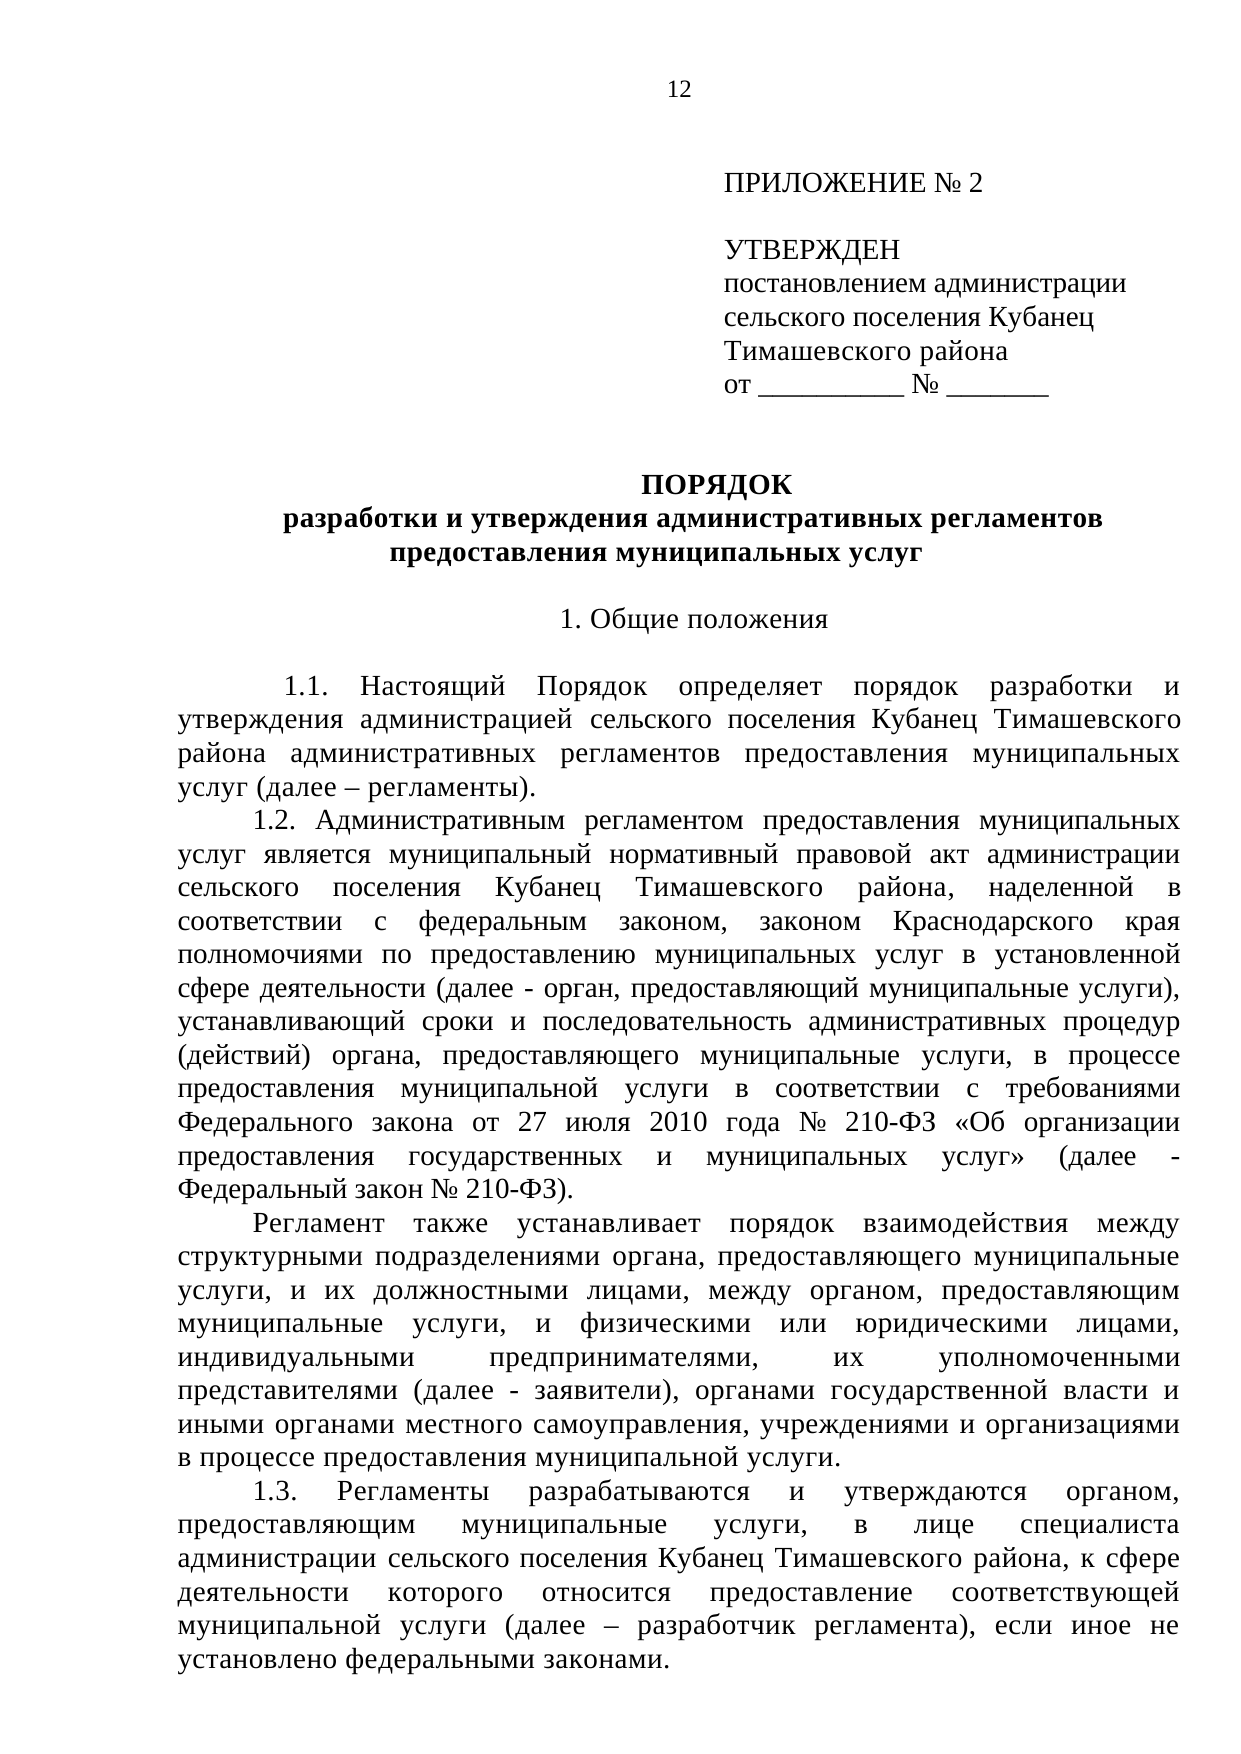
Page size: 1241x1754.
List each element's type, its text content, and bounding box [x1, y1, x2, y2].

text 1.1. Настоящий Порядок определяет порядок разработки и утверждения администрацией сельского поселения Кубанец Тимашевского района административных регламентов предоставления муниципальных услуг (далее – регламенты). [177, 668, 1182, 802]
text ПРИЛОЖЕНИЕ № 2 [723, 165, 1181, 198]
text 1.2. Административным регламентом предоставления муниципальных услуг является муниципальный нормативный правовой акт администрации сельского поселения Кубанец Тимашевского района, наделенной в соответствии с федеральным законом, законом Краснодарского края полномочиями по предоставлению муниципальных услуг в установленной сфере деятельности (далее - орган, предоставляющий муниципальные услуги), устанавливающий сроки и последовательность административных процедур (действий) органа, предоставляющего муниципальные услуги, в процессе предоставления муниципальной услуги в соответствии с требованиями Федерального закона от 27 июля 2010 года № 210-ФЗ «Об организации предоставления государственных и муниципальных услуг» (далее - Федеральный закон № 210-ФЗ). [177, 802, 1181, 1205]
text разработки и утверждения административных регламентов предоставления муниципальных услуг [177, 500, 1136, 567]
text Регламент также устанавливает порядок взаимодействия между структурными подразделениями органа, предоставляющего муниципальные услуги, и их должностными лицами, между органом, предоставляющим муниципальные услуги, и физическими или юридическими лицами, индивидуальными предпринимателями, их уполномоченными представителями (далее - заявители), органами государственной власти и иными органами местного самоуправления, учреждениями и организациями в процессе предоставления муниципальной услуги. [177, 1205, 1182, 1473]
text 1. Общие положения [177, 601, 1136, 634]
text сельского поселения Кубанец Тимашевского района [723, 299, 1181, 366]
text постановлением администрации [723, 266, 1181, 299]
text 1.3. Регламенты разрабатываются и утверждаются органом, предоставляющим муниципальные услуги, в лице специалиста администрации сельского поселения Кубанец Тимашевского района, к сфере деятельности которого относится предоставление соответствующей муниципальной услуги (далее – разработчик регламента), если иное не установлено федеральными законами. [177, 1473, 1181, 1674]
text УТВЕРЖДЕН [723, 232, 1181, 266]
text от __________ № _______ [723, 366, 1181, 400]
text ПОРЯДОК [177, 467, 1181, 500]
